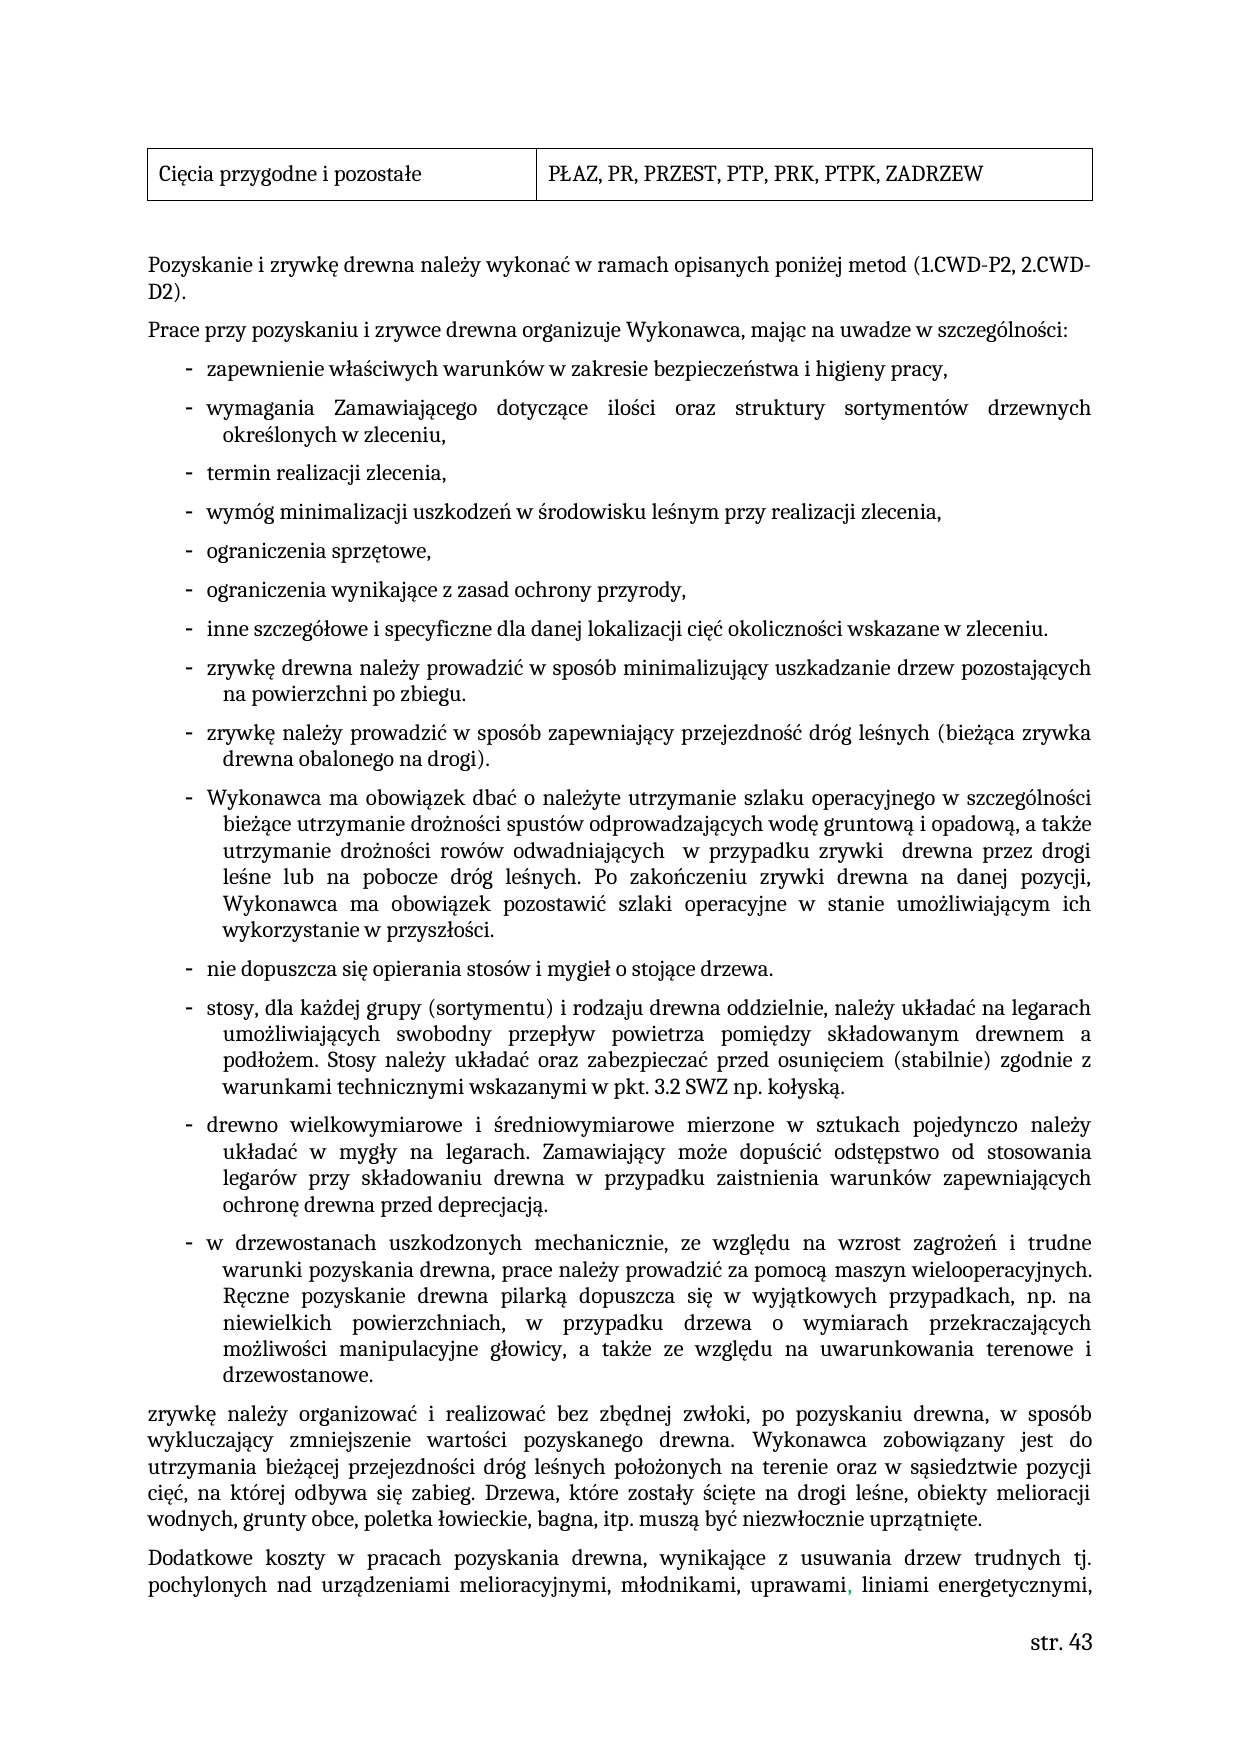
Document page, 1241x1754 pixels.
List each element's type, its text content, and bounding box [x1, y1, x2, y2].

list ograniczenia wynikające z zasad ochrony przyrody, [185, 577, 1093, 603]
list Wykonawca ma obowiązek dbać o należyte utrzymanie szlaku operacyjnego w szczególności bieżące utrzymanie drożności spustów odprowadzających wodę gruntową i opadową, a także utrzymanie drożności rowów odwadniających w przypadku zrywki drewna przez drogi leśne lub na pobocze dróg leśnych. Po zakończeniu zrywki drewna na danej pozycji, Wykonawca ma obowiązek pozostawić szlaki operacyjne w stanie umożliwiającym ich wykorzystanie w przyszłości. [185, 785, 1093, 943]
list w drzewostanach uszkodzonych mechanicznie, ze względu na wzrost zagrożeń i trudne warunki pozyskania drewna, prace należy prowadzić za pomocą maszyn wielooperacyjnych. Ręczne pozyskanie drewna pilarką dopuszcza się w wyjątkowych przypadkach, np. na niewielkich powierzchniach, w przypadku drzewa o wymiarach przekraczających możliwości manipulacyjne głowicy, a także ze względu na uwarunkowania terenowe i drzewostanowe. [185, 1230, 1093, 1388]
list termin realizacji zlecenia, [185, 460, 1093, 487]
list wymagania Zamawiającego dotyczące ilości oraz struktury sortymentów drzewnych określonych w zleceniu, [185, 395, 1093, 448]
list inne szczegółowe i specyficzne dla danej lokalizacji cięć okoliczności wskazane w zleceniu. [185, 616, 1093, 642]
list drewno wielkowymiarowe i średniowymiarowe mierzone w sztukach pojedynczo należy układać w mygły na legarach. Zamawiający może dopuścić odstępstwo od stosowania legarów przy składowaniu drewna w przypadku zaistnienia warunków zapewniających ochronę drewna przed deprecjacją. [185, 1112, 1093, 1218]
list zrywkę należy prowadzić w sposób zapewniający przejezdność dróg leśnych (bieżąca zrywka drewna obalonego na drogi). [185, 720, 1093, 772]
text Pozyskanie i zrywkę drewna należy wykonać w ramach opisanych poniżej metod (1.CWD-P2, 2.CWD-D2). [148, 252, 1093, 305]
list wymóg minimalizacji uszkodzeń w środowisku leśnym przy realizacji zlecenia, [185, 499, 1093, 525]
text Prace przy pozyskaniu i zrywce drewna organizuje Wykonawca, mając na uwadze w szczególności: [148, 317, 1093, 344]
table_cell Cięcia przygodne i pozostałe [148, 149, 536, 200]
list zrywkę drewna należy prowadzić w sposób minimalizujący uszkadzanie drzew pozostających na powierzchni po zbiegu. [185, 654, 1093, 707]
list nie dopuszcza się opierania stosów i mygieł o stojące drzewa. [185, 956, 1093, 982]
table_cell PŁAZ, PR, PRZEST, PTP, PRK, PTPK, ZADRZEW [537, 149, 1092, 200]
list ograniczenia sprzętowe, [185, 538, 1093, 564]
text zrywkę należy organizować i realizować bez zbędnej zwłoki, po pozyskaniu drewna, w sposób wykluczający zmniejszenie wartości pozyskanego drewna. Wykonawca zobowiązany jest do utrzymania bieżącej przejezdności dróg leśnych położonych na terenie oraz w sąsiedztwie pozycji cięć, na której odbywa się zabieg. Drzewa, które zostały ścięte na drogi leśne, obiekty melioracji wodnych, grunty obce, poletka łowieckie, bagna, itp. muszą być niezwłocznie uprzątnięte. [148, 1401, 1093, 1533]
list zapewnienie właściwych warunków w zakresie bezpieczeństwa i higieny pracy, [185, 356, 1093, 382]
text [148, 1545, 1093, 1598]
list stosy, dla każdej grupy (sortymentu) i rodzaju drewna oddzielnie, należy układać na legarach umożliwiających swobodny przepływ powietrza pomiędzy składowanym drewnem a podłożem. Stosy należy układać oraz zabezpieczać przed osunięciem (stabilnie) zgodnie z warunkami technicznymi wskazanymi w pkt. 3.2 SWZ np. kołyską. [185, 994, 1093, 1100]
